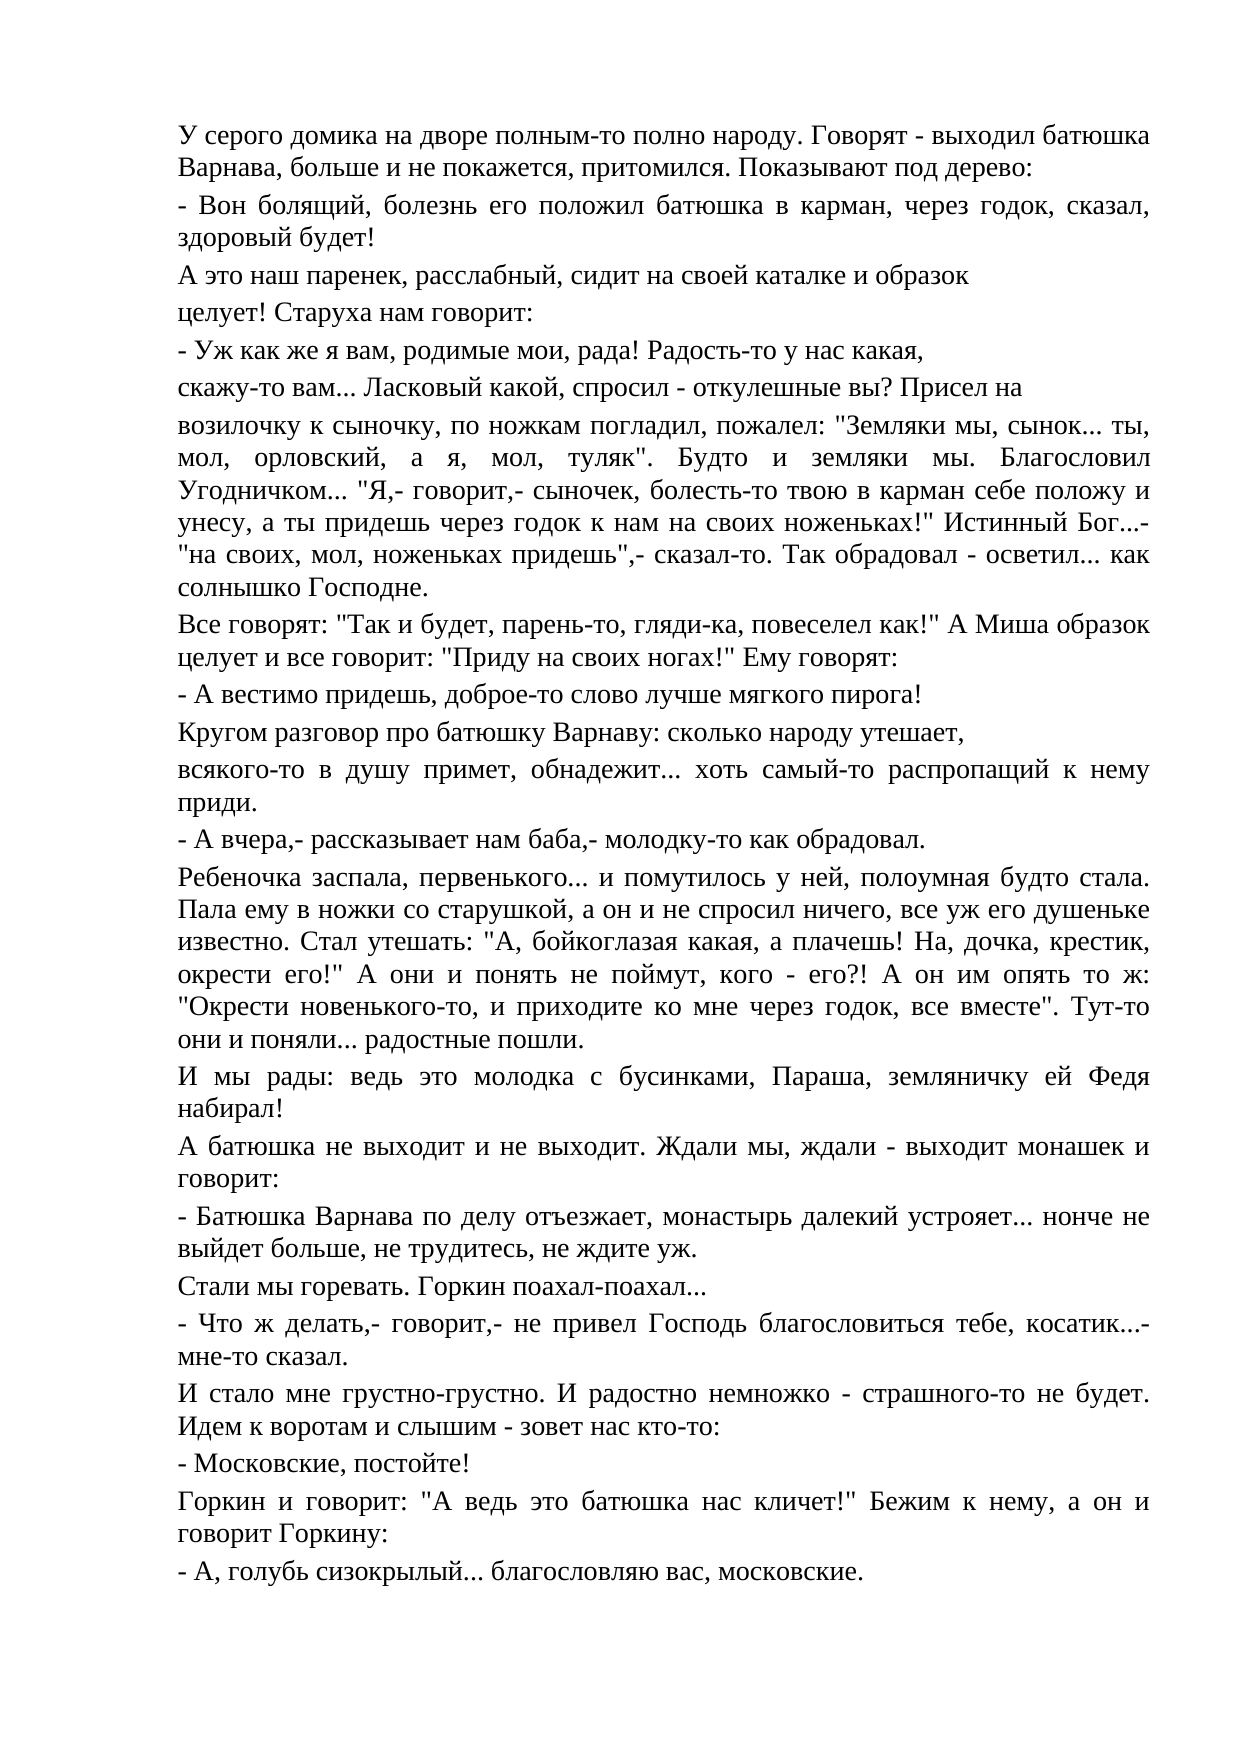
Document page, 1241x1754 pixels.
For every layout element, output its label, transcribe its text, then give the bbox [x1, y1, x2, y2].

text скажу-то вам... Ласковый какой, спросил - откулешные вы? Присел на [177, 370, 1152, 403]
text - Московские, постойте! [177, 1446, 1152, 1478]
text целует! Старуха нам говорит: [177, 295, 1152, 328]
text - Батюшка Варнава по делу отъезжает, монастырь далекий устрояет... нонче не выйдет больше, не трудитесь, не ждите уж. [177, 1199, 1152, 1264]
text - Что ж делать,- говорит,- не привел Господь благословиться тебе, косатик...- мне-то сказал. [177, 1306, 1152, 1371]
text Горкин и говорит: "А ведь это батюшка нас кличет!" Бежим к нему, а он и говорит Горкину: [177, 1484, 1152, 1548]
text Стали мы горевать. Горкин поахал-поахал... [177, 1269, 1152, 1301]
text А это наш паренек, расслабный, сидит на своей каталке и образок [177, 258, 1152, 290]
text И мы рады: ведь это молодка с бусинками, Параша, земляничку ей Федя набирал! [177, 1059, 1152, 1124]
text возилочку к сыночку, по ножкам погладил, пожалел: "Земляки мы, сынок... ты, мол, орловский, а я, мол, туляк". Будто и земляки мы. Благословил Угодничком... "Я,- говорит,- сыночек, болесть-то твою в карман себе положу и унесу, а ты придешь через годок к нам на своих ноженьках!" Истинный Бог...- "на своих, мол, ноженьках придешь",- сказал-то. Так обрадовал - осветил... как солнышко Господне. [177, 408, 1152, 602]
text - Уж как же я вам, родимые мои, рада! Радость-то у нас какая, [177, 333, 1152, 365]
text Ребеночка заспала, первенького... и помутилось у ней, полоумная будто стала. Пала ему в ножки со старушкой, а он и не спросил ничего, все уж его душеньке известно. Стал утешать: "А, бойкоглазая какая, а плачешь! На, дочка, крестик, окрести его!" А они и понять не поймут, кого - его?! А он им опять то ж: "Окрести новенького-то, и приходите ко мне через годок, все вместе". Тут-то они и поняли... радостные пошли. [177, 860, 1152, 1054]
text И стало мне грустно-грустно. И радостно немножко - страшного-то не будет. Идем к воротам и слышим - зовет нас кто-то: [177, 1376, 1152, 1441]
text Кругом разговор про батюшку Варнаву: сколько народу утешает, [177, 715, 1152, 747]
text - А вчера,- рассказывает нам баба,- молодку-то как обрадовал. [177, 822, 1152, 854]
text всякого-то в душу примет, обнадежит... хоть самый-то распропащий к нему приди. [177, 752, 1152, 817]
text У серого домика на дворе полным-то полно народу. Говорят - выходил батюшка Варнава, больше и не покажется, притомился. Показывают под дерево: [177, 118, 1152, 183]
text - Вон болящий, болезнь его положил батюшка в карман, через годок, сказал, здоровый будет! [177, 188, 1152, 253]
text - А, голубь сизокрылый... благословляю вас, московские. [177, 1553, 1152, 1586]
text А батюшка не выходит и не выходит. Ждали мы, ждали - выходит монашек и говорит: [177, 1129, 1152, 1194]
text - А вестимо придешь, доброе-то слово лучше мягкого пирога! [177, 677, 1152, 710]
text Все говорят: "Так и будет, парень-то, гляди-ка, повеселел как!" А Миша образок целует и все говорит: "Приду на своих ногах!" Ему говорят: [177, 607, 1152, 672]
